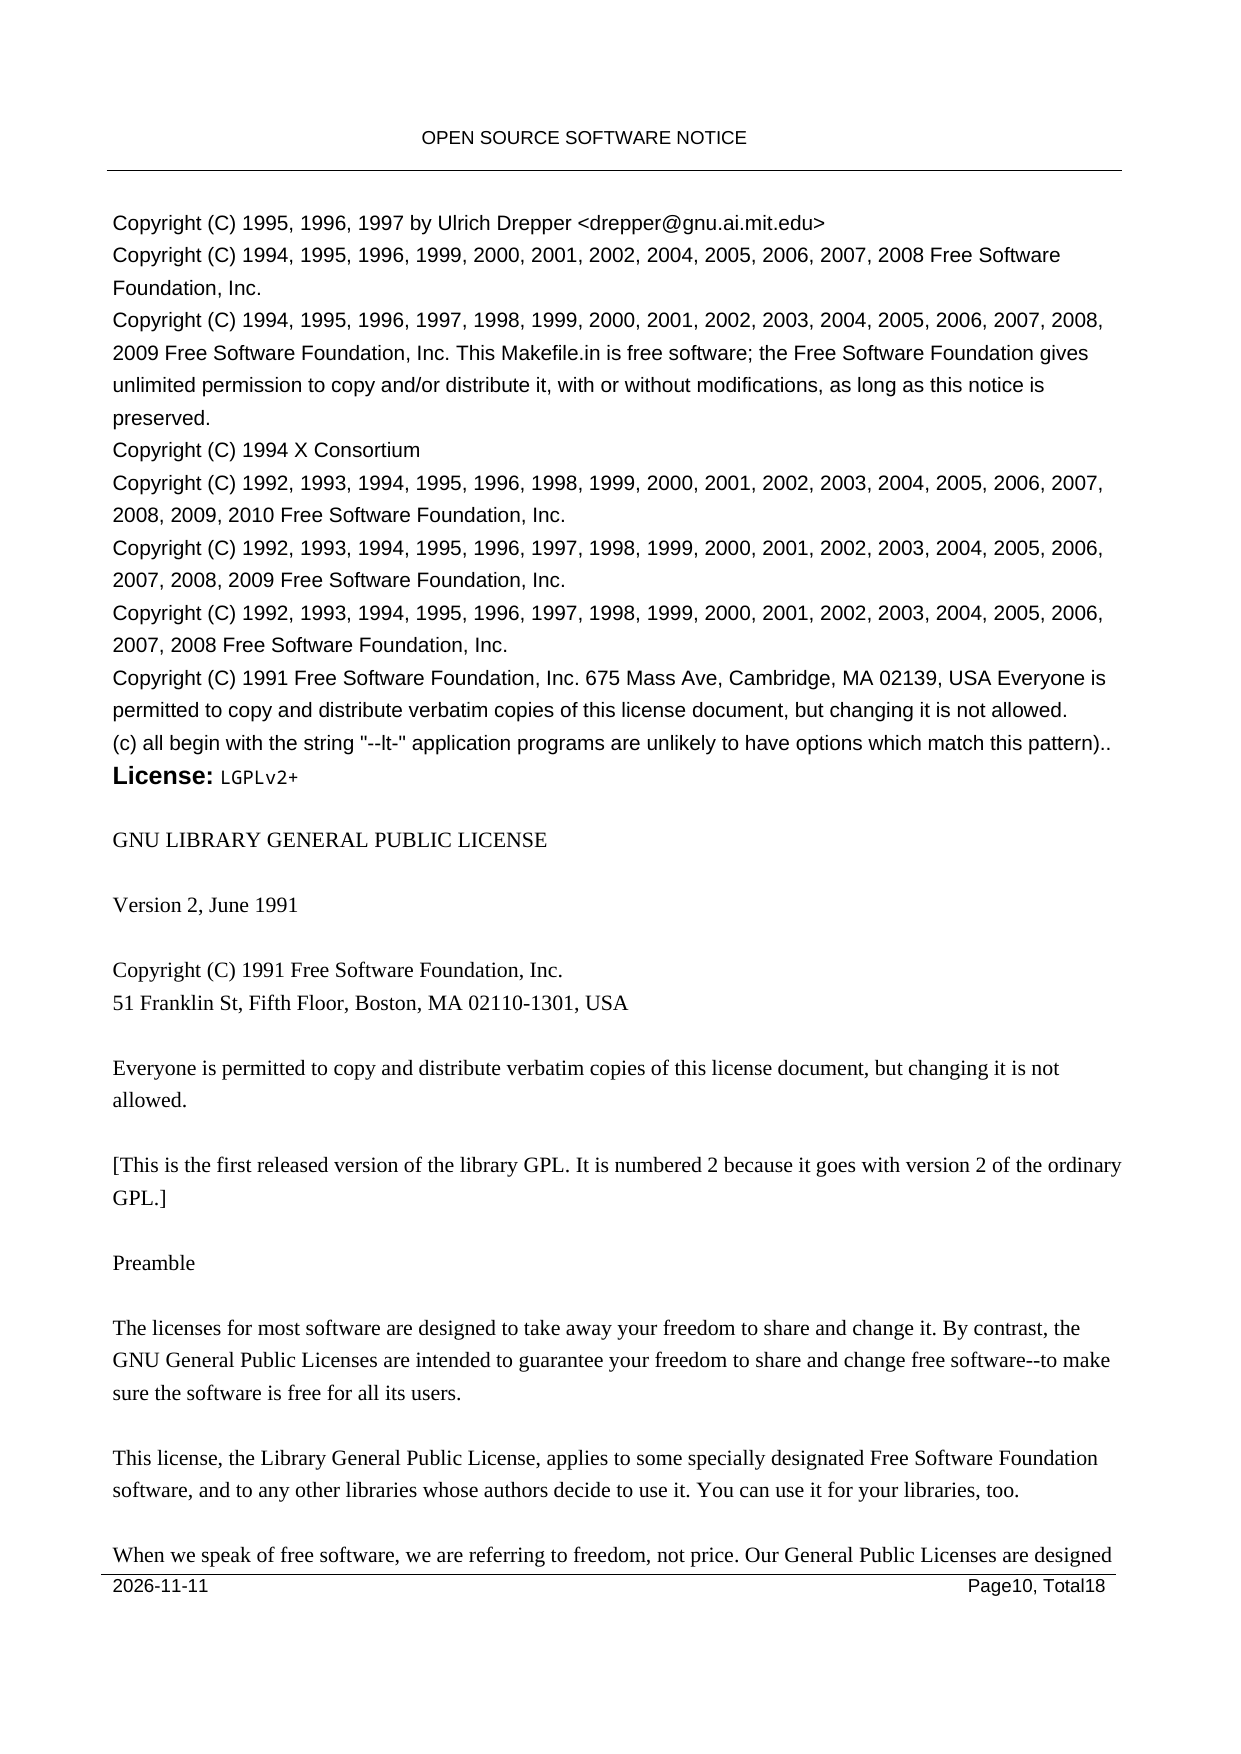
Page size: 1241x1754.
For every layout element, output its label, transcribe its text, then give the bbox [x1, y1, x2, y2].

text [112, 759, 1128, 1571]
text Copyright (C) 1994 X Consortium [112, 434, 1128, 466]
text Copyright (C) 1995, 1996, 1997 by Ulrich Drepper <drepper@gnu.ai.mit.edu> [112, 206, 1128, 239]
text (c) all begin with the string "--lt-" application programs are unlikely to have options which match this pattern).. [112, 726, 1128, 759]
text Copyright (C) 1992, 1993, 1994, 1995, 1996, 1997, 1998, 1999, 2000, 2001, 2002, 2003, 2004, 2005, 2006, 2007, 2008, 2009 Free Software Foundation, Inc. [112, 531, 1128, 596]
text Copyright (C) 1994, 1995, 1996, 1997, 1998, 1999, 2000, 2001, 2002, 2003, 2004, 2005, 2006, 2007, 2008, 2009 Free Software Foundation, Inc. This Makefile.in is free software; the Free Software Foundation gives unlimited permission to copy and/or distribute it, with or without modifications, as long as this notice is preserved. [112, 304, 1128, 434]
text Copyright (C) 1994, 1995, 1996, 1999, 2000, 2001, 2002, 2004, 2005, 2006, 2007, 2008 Free Software Foundation, Inc. [112, 239, 1128, 304]
text Copyright (C) 1992, 1993, 1994, 1995, 1996, 1998, 1999, 2000, 2001, 2002, 2003, 2004, 2005, 2006, 2007, 2008, 2009, 2010 Free Software Foundation, Inc. [112, 466, 1128, 531]
text Copyright (C) 1992, 1993, 1994, 1995, 1996, 1997, 1998, 1999, 2000, 2001, 2002, 2003, 2004, 2005, 2006, 2007, 2008 Free Software Foundation, Inc. [112, 596, 1128, 661]
text Copyright (C) 1991 Free Software Foundation, Inc. 675 Mass Ave, Cambridge, MA 02139, USA Everyone is permitted to copy and distribute verbatim copies of this license document, but changing it is not allowed. [112, 661, 1128, 726]
